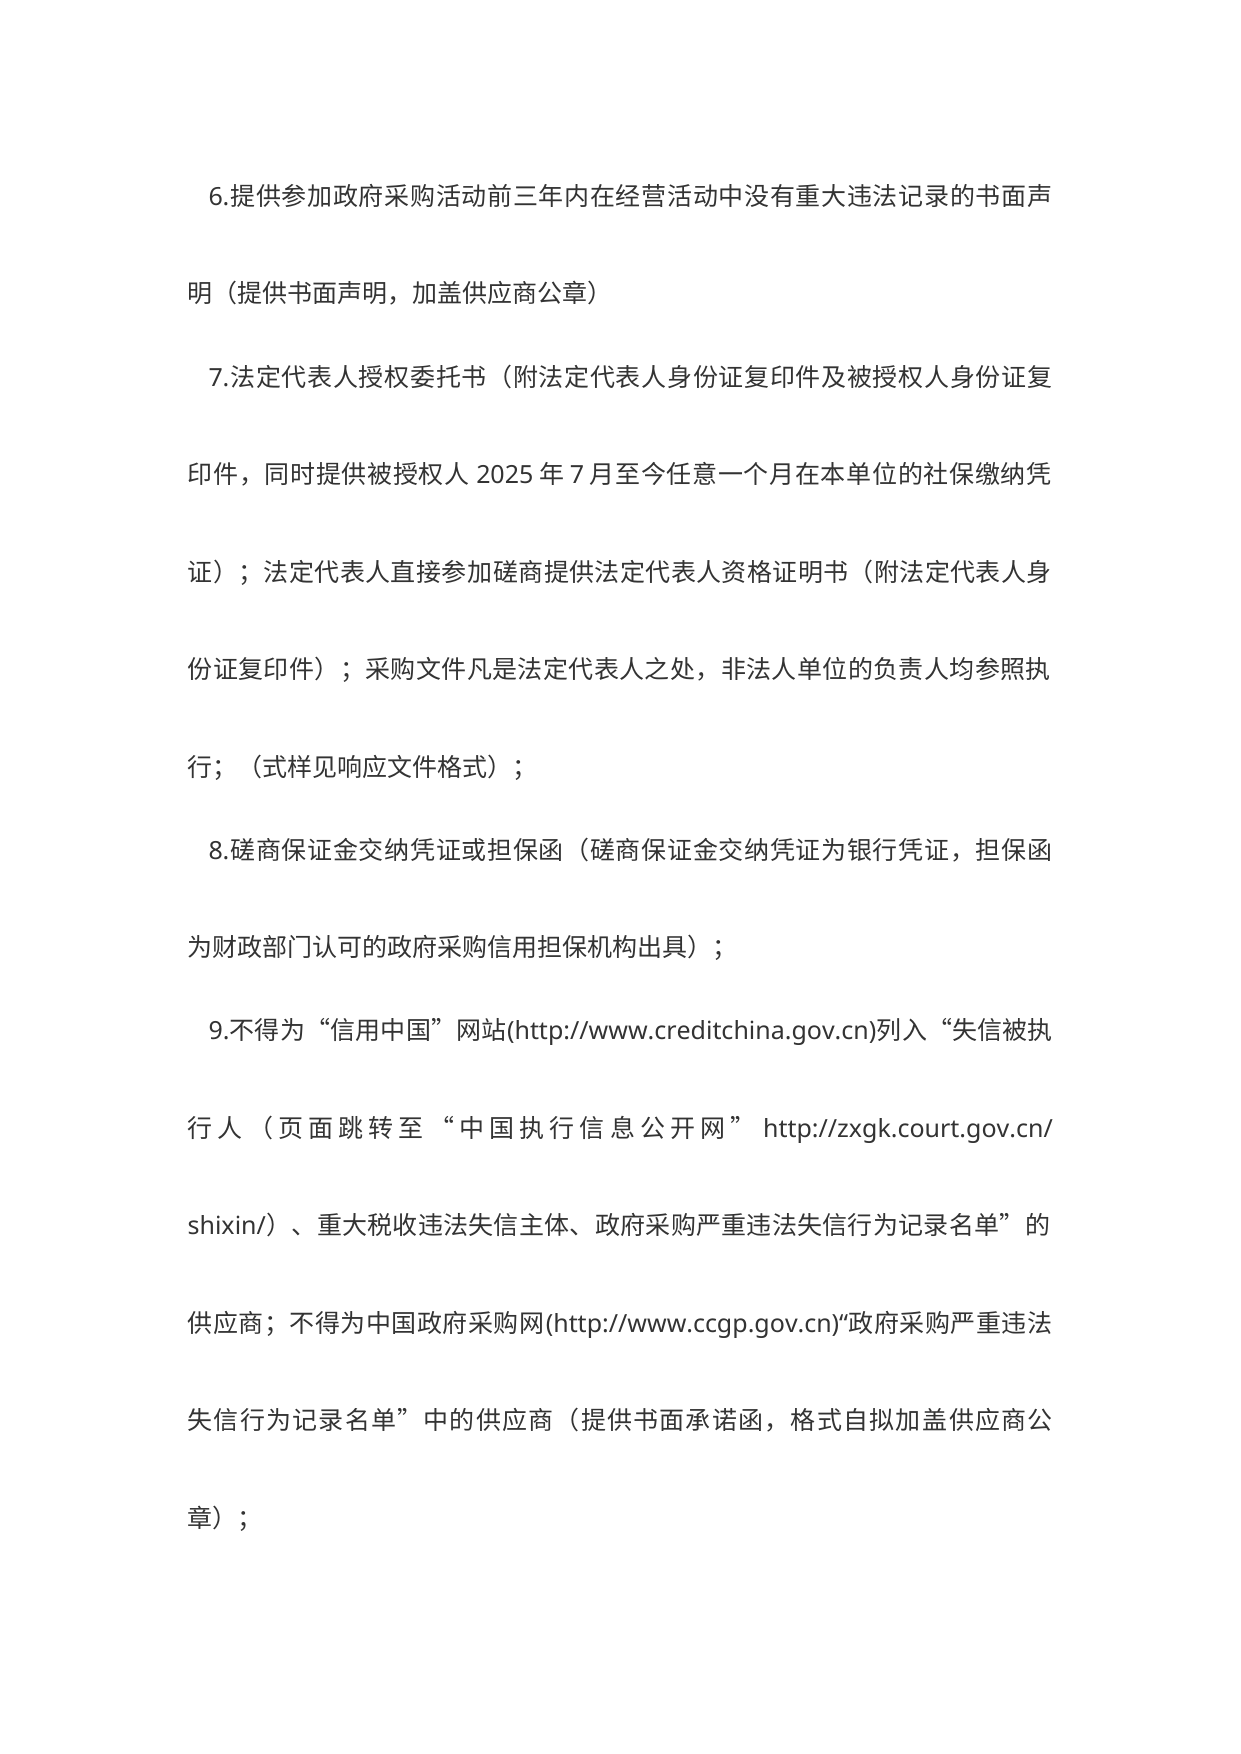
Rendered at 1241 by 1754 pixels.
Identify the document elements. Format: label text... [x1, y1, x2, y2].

text 8.磋商保证金交纳凭证或担保函（磋商保证金交纳凭证为银行凭证，担保函为财政部门认可的政府采购信用担保机构出具）； [187, 816, 1053, 978]
text 6.提供参加政府采购活动前三年内在经营活动中没有重大违法记录的书面声明（提供书面声明，加盖供应商公章） [187, 162, 1053, 324]
text 7.法定代表人授权委托书（附法定代表人身份证复印件及被授权人身份证复印件，同时提供被授权人2025年7月至今任意一个月在本单位的社保缴纳凭证）；法定代表人直接参加磋商提供法定代表人资格证明书（附法定代表人身份证复印件）；采购文件凡是法定代表人之处，非法人单位的负责人均参照执行；（式样见响应文件格式）； [187, 343, 1053, 798]
text 9.不得为“信用中国”网站(http://www.creditchina.gov.cn)列入“失信被执行人（页面跳转至“中国执行信息公开网”http://zxgk.court.gov.cn/shixin/）、重大税收违法失信主体、政府采购严重违法失信行为记录名单”的供应商；不得为中国政府采购网(http://www.ccgp.gov.cn)“政府采购严重违法失信行为记录名单”中的供应商（提供书面承诺函，格式自拟加盖供应商公章）； [187, 996, 1053, 1549]
